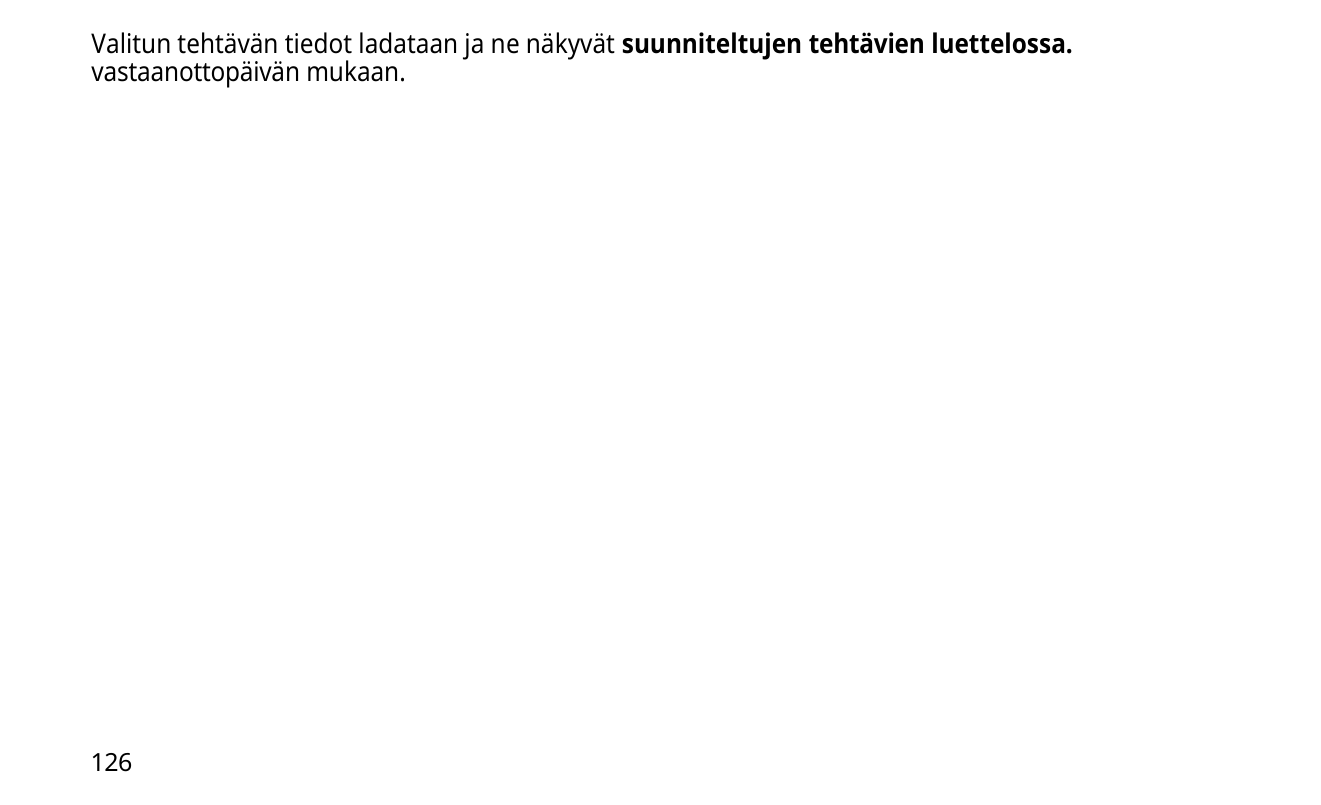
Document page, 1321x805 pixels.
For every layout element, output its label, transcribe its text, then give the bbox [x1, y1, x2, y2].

text Valitun tehtävän tiedot ladataan ja ne näkyvät suunniteltujen tehtävien luettelossa. [91, 29, 1258, 59]
text vastaanottopäivän mukaan. [91, 59, 1258, 87]
